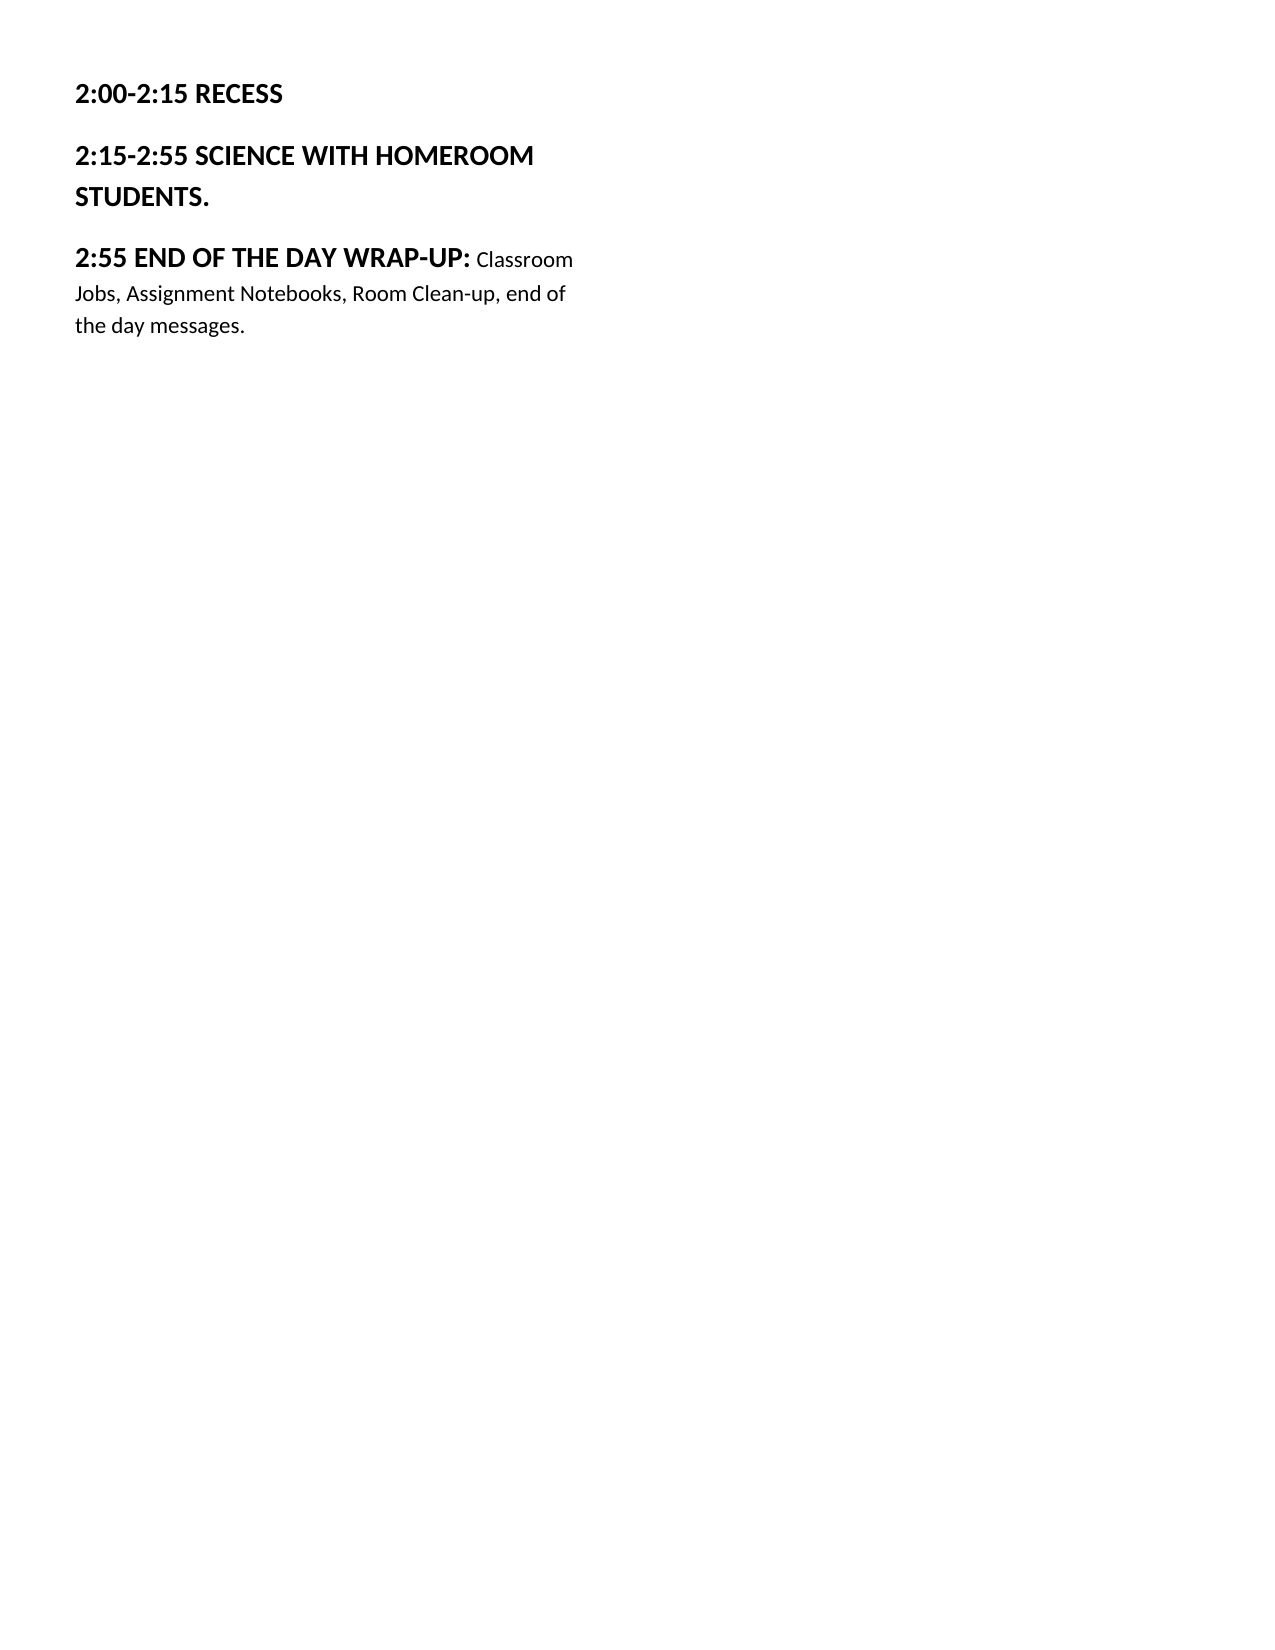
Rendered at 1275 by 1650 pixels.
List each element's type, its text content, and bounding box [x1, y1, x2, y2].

text 2:00-2:15 Recess [75, 75, 600, 111]
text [75, 137, 600, 213]
text 2:55 End of the Day Wrap-Up: Classroom Jobs, Assignment Notebooks, Room Clean-up, end of the day messages. [75, 239, 600, 339]
